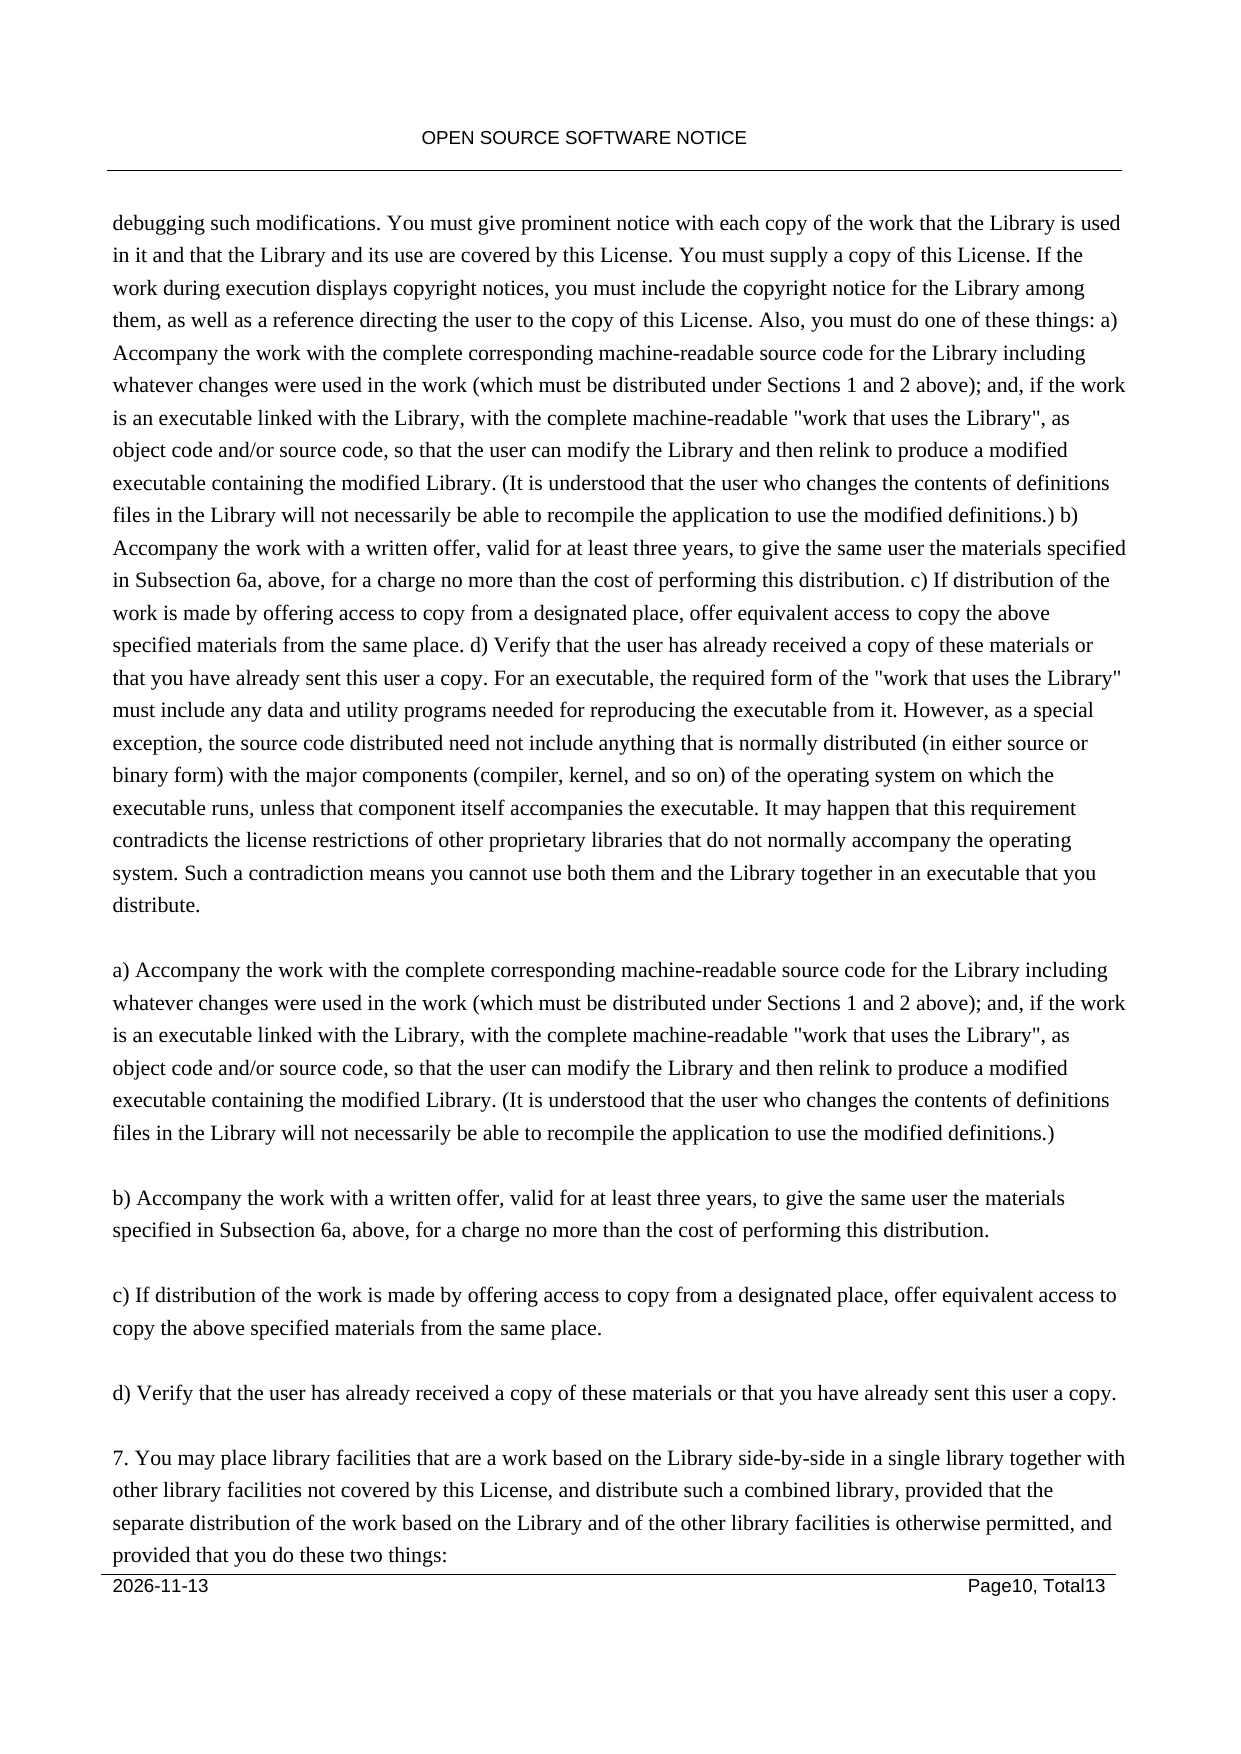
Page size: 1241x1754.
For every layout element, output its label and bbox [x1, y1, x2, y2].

text [112, 206, 1128, 1571]
